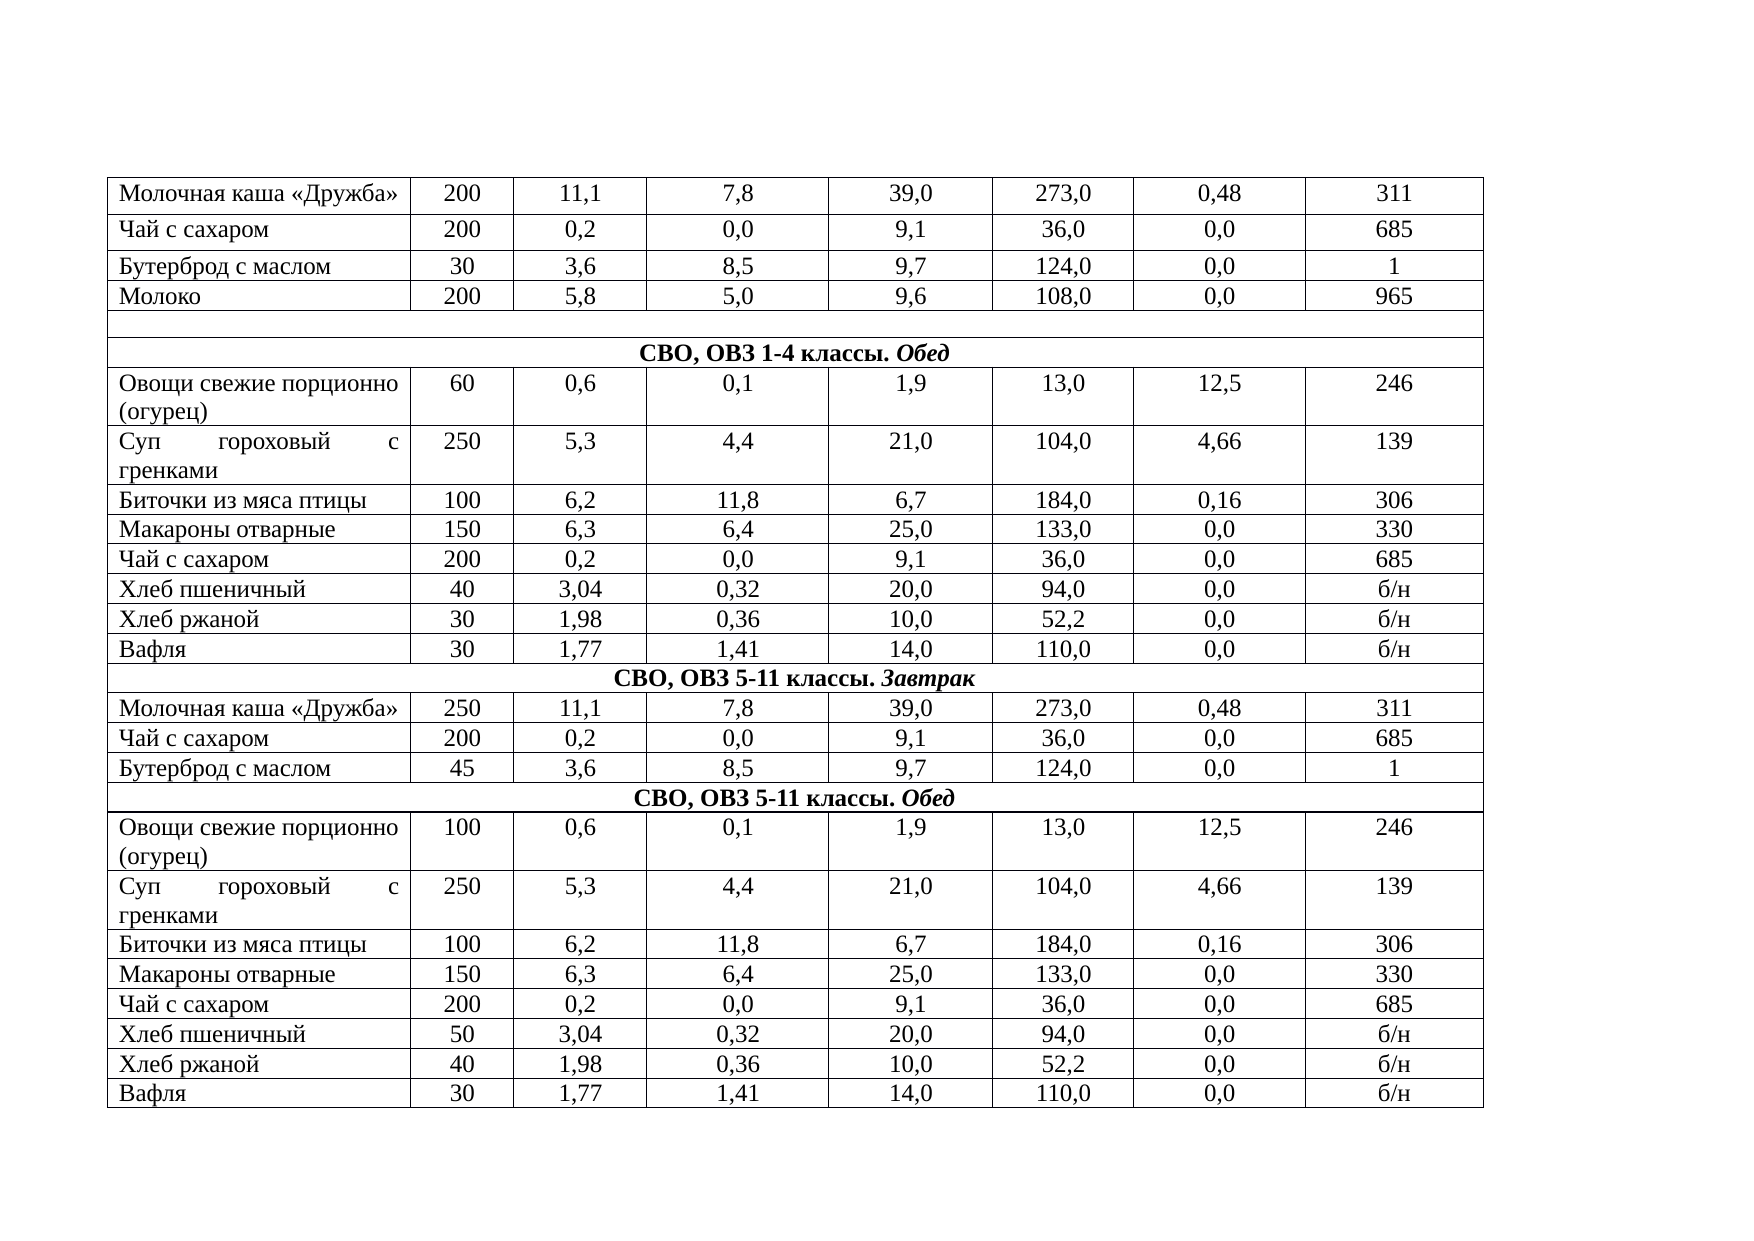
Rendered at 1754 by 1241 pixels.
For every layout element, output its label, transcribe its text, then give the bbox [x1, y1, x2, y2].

table_cell 250 [411, 693, 513, 722]
table_cell 1 [1306, 753, 1483, 782]
table_cell 1,98 [514, 1049, 646, 1077]
table_cell 30 [411, 1079, 513, 1107]
table_cell 200 [411, 215, 513, 250]
table_cell 0,2 [514, 544, 646, 573]
table_cell 11,1 [514, 178, 646, 213]
table_cell 200 [411, 281, 513, 309]
table_cell Чай с сахаром [108, 989, 410, 1018]
table_cell Бутерброд с маслом [108, 251, 410, 280]
table_cell 21,0 [829, 871, 992, 928]
table_cell 110,0 [993, 634, 1133, 662]
table_cell 0,2 [514, 989, 646, 1018]
table_cell 685 [1306, 723, 1483, 752]
table_cell 0,16 [1134, 930, 1305, 958]
table_cell Чай с сахаром [108, 723, 410, 752]
table_cell 6,3 [514, 959, 646, 988]
table_cell 4,4 [647, 871, 828, 928]
table_cell 0,48 [1134, 693, 1305, 722]
table_cell 100 [411, 485, 513, 513]
table_cell 21,0 [829, 426, 992, 484]
table_cell Вафля [108, 634, 410, 662]
table_cell 45 [411, 753, 513, 782]
table_cell 12,5 [1134, 813, 1305, 870]
table_cell 5,0 [647, 281, 828, 309]
table_cell 52,2 [993, 1049, 1133, 1077]
table_cell 0,48 [1134, 178, 1305, 213]
table_cell 3,04 [514, 1019, 646, 1048]
table_cell 0,0 [1134, 574, 1305, 603]
table_cell б/н [1306, 634, 1483, 662]
table_cell 685 [1306, 544, 1483, 573]
table_cell 30 [411, 634, 513, 662]
table_cell 4,4 [647, 426, 828, 484]
table_cell 1,41 [647, 1079, 828, 1107]
table_cell Овощи свежие порционно (огурец) [108, 368, 410, 425]
table_cell 13,0 [993, 368, 1133, 425]
table_cell 0,0 [647, 723, 828, 752]
table_cell 108,0 [993, 281, 1133, 309]
table_cell 5,3 [514, 426, 646, 484]
table_cell 52,2 [993, 604, 1133, 633]
table_cell Хлеб ржаной [108, 1049, 410, 1077]
table_cell 20,0 [829, 574, 992, 603]
table_cell 184,0 [993, 930, 1133, 958]
table_cell 14,0 [829, 634, 992, 662]
table_cell 9,7 [829, 251, 992, 280]
table_cell Чай с сахаром [108, 544, 410, 573]
table_cell 0,0 [1134, 281, 1305, 309]
table_cell 0,0 [1134, 251, 1305, 280]
table_cell 40 [411, 574, 513, 603]
table_cell 13,0 [993, 813, 1133, 870]
table_cell 246 [1306, 813, 1483, 870]
table_cell 50 [411, 1019, 513, 1048]
table_cell 200 [411, 178, 513, 213]
table_cell 5,3 [514, 871, 646, 928]
table_cell б/н [1306, 1079, 1483, 1107]
table_cell 133,0 [993, 515, 1133, 543]
table_cell 306 [1306, 485, 1483, 513]
table_cell 6,3 [514, 515, 646, 543]
table_cell 150 [411, 959, 513, 988]
table_cell 0,0 [1134, 1079, 1305, 1107]
table_cell 10,0 [829, 1049, 992, 1077]
table_cell 100 [411, 930, 513, 958]
table_cell б/н [1306, 604, 1483, 633]
table_cell 1,98 [514, 604, 646, 633]
table_cell 36,0 [993, 989, 1133, 1018]
table_cell 94,0 [993, 574, 1133, 603]
table_cell 6,7 [829, 930, 992, 958]
table_cell 0,0 [647, 989, 828, 1018]
table_cell 36,0 [993, 723, 1133, 752]
table_cell 9,7 [829, 753, 992, 782]
table_cell 36,0 [993, 215, 1133, 250]
table_cell 104,0 [993, 426, 1133, 484]
table_cell 0,32 [647, 1019, 828, 1048]
table_cell 200 [411, 544, 513, 573]
table_cell 0,36 [647, 604, 828, 633]
table_cell 306 [1306, 930, 1483, 958]
table_cell 250 [411, 426, 513, 484]
table_cell 0,6 [514, 813, 646, 870]
table_cell 39,0 [829, 693, 992, 722]
table_cell 94,0 [993, 1019, 1133, 1048]
table_cell 7,8 [647, 693, 828, 722]
table_cell Хлеб пшеничный [108, 574, 410, 603]
table_cell 330 [1306, 959, 1483, 988]
table_cell 8,5 [647, 753, 828, 782]
table_cell 330 [1306, 515, 1483, 543]
table_cell 3,04 [514, 574, 646, 603]
table_cell 11,8 [647, 930, 828, 958]
table_cell 200 [411, 723, 513, 752]
table_cell 40 [411, 1049, 513, 1077]
table_cell 6,2 [514, 930, 646, 958]
table_cell 7,8 [647, 178, 828, 213]
table_cell 0,0 [647, 544, 828, 573]
table_cell 11,1 [514, 693, 646, 722]
table_cell 184,0 [993, 485, 1133, 513]
table_cell 4,66 [1134, 871, 1305, 928]
table_cell 0,1 [647, 813, 828, 870]
table_cell 14,0 [829, 1079, 992, 1107]
table_cell 39,0 [829, 178, 992, 213]
table_cell Биточки из мяса птицы [108, 930, 410, 958]
table_cell 0,1 [647, 368, 828, 425]
table_cell Суп гороховый с гренками [108, 426, 410, 484]
table_cell Вафля [108, 1079, 410, 1107]
table_cell 6,4 [647, 959, 828, 988]
table_cell Макароны отварные [108, 959, 410, 988]
table_cell 0,6 [514, 368, 646, 425]
table_cell 20,0 [829, 1019, 992, 1048]
table_cell 9,6 [829, 281, 992, 309]
table_cell 0,16 [1134, 485, 1305, 513]
table_cell 0,0 [647, 215, 828, 250]
table_cell Макароны отварные [108, 515, 410, 543]
table_cell 139 [1306, 426, 1483, 484]
table_cell 100 [411, 813, 513, 870]
table_cell 36,0 [993, 544, 1133, 573]
table_cell Биточки из мяса птицы [108, 485, 410, 513]
table_cell 0,36 [647, 1049, 828, 1077]
table_cell 1,77 [514, 1079, 646, 1107]
table_cell Бутерброд с маслом [108, 753, 410, 782]
table_cell [108, 311, 1483, 337]
table_cell 10,0 [829, 604, 992, 633]
table_cell Молочная каша «Дружба» [108, 693, 410, 722]
table_cell 0,0 [1134, 215, 1305, 250]
table_cell 25,0 [829, 959, 992, 988]
table_cell 965 [1306, 281, 1483, 309]
table_cell 0,0 [1134, 634, 1305, 662]
table_cell 0,0 [1134, 723, 1305, 752]
table_cell 25,0 [829, 515, 992, 543]
table_cell Хлеб пшеничный [108, 1019, 410, 1048]
table_cell 6,2 [514, 485, 646, 513]
table_cell 6,7 [829, 485, 992, 513]
table_cell 273,0 [993, 178, 1133, 213]
table_cell 9,1 [829, 215, 992, 250]
table_cell 139 [1306, 871, 1483, 928]
table_cell 6,4 [647, 515, 828, 543]
table_cell 30 [411, 251, 513, 280]
table_cell Хлеб ржаной [108, 604, 410, 633]
table_cell 30 [411, 604, 513, 633]
table_cell 4,66 [1134, 426, 1305, 484]
table_cell 133,0 [993, 959, 1133, 988]
table_cell 3,6 [514, 251, 646, 280]
table_cell 11,8 [647, 485, 828, 513]
table_cell 150 [411, 515, 513, 543]
table_cell 1,9 [829, 813, 992, 870]
table_cell 0,0 [1134, 989, 1305, 1018]
table_cell б/н [1306, 574, 1483, 603]
table_cell 9,1 [829, 989, 992, 1018]
table_cell 1,77 [514, 634, 646, 662]
table_cell Молоко [108, 281, 410, 309]
table_cell 0,0 [1134, 1019, 1305, 1048]
table_cell 246 [1306, 368, 1483, 425]
table_cell б/н [1306, 1049, 1483, 1077]
table_cell Суп гороховый с гренками [108, 871, 410, 928]
table_cell 3,6 [514, 753, 646, 782]
table_cell б/н [1306, 1019, 1483, 1048]
table_cell 0,0 [1134, 1049, 1305, 1077]
table_cell СВО, ОВЗ 5-11 классы. Обед [108, 783, 1483, 811]
table_cell 124,0 [993, 753, 1133, 782]
table_cell Молочная каша «Дружба» [108, 178, 410, 213]
table_cell 250 [411, 871, 513, 928]
table_cell 9,1 [829, 723, 992, 752]
table_cell 9,1 [829, 544, 992, 573]
table_cell 0,0 [1134, 753, 1305, 782]
table_cell СВО, ОВЗ 1-4 классы. Обед [108, 338, 1483, 367]
table_cell 0,0 [1134, 515, 1305, 543]
table_cell 110,0 [993, 1079, 1133, 1107]
table_cell 104,0 [993, 871, 1133, 928]
table_cell 311 [1306, 693, 1483, 722]
table_cell 8,5 [647, 251, 828, 280]
table_cell 0,0 [1134, 544, 1305, 573]
table_cell 1,41 [647, 634, 828, 662]
table_cell 124,0 [993, 251, 1133, 280]
table_cell СВО, ОВЗ 5-11 классы. Завтрак [108, 664, 1483, 692]
table_cell 0,0 [1134, 604, 1305, 633]
table_cell 0,0 [1134, 959, 1305, 988]
table_cell 5,8 [514, 281, 646, 309]
table_cell 1,9 [829, 368, 992, 425]
table_cell 685 [1306, 215, 1483, 250]
table_cell 273,0 [993, 693, 1133, 722]
table_cell 12,5 [1134, 368, 1305, 425]
table_cell 200 [411, 989, 513, 1018]
table_cell 0,2 [514, 215, 646, 250]
table_cell 311 [1306, 178, 1483, 213]
table_cell 60 [411, 368, 513, 425]
table_cell 685 [1306, 989, 1483, 1018]
table_cell 1 [1306, 251, 1483, 280]
table_cell 0,2 [514, 723, 646, 752]
table_cell Чай с сахаром [108, 215, 410, 250]
table_cell 0,32 [647, 574, 828, 603]
table_cell Овощи свежие порционно (огурец) [108, 813, 410, 870]
